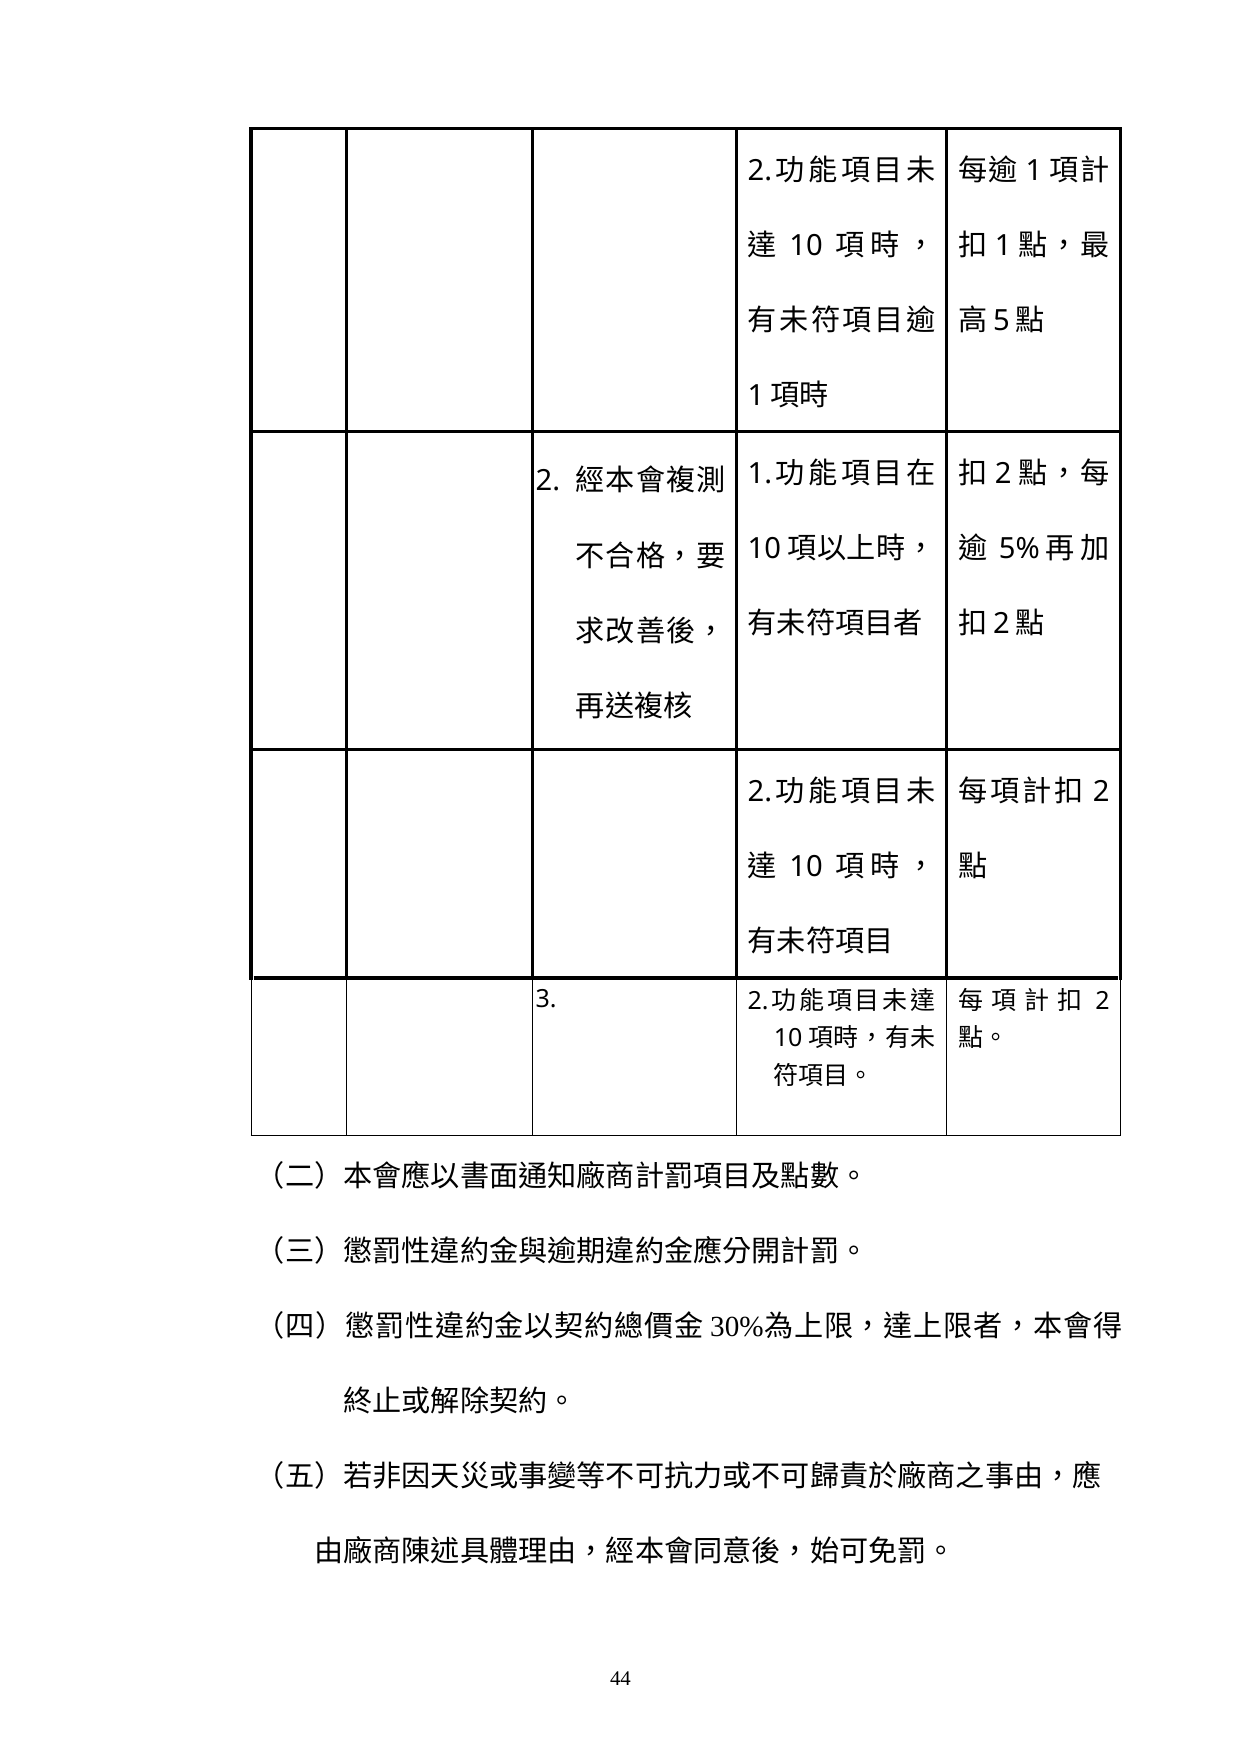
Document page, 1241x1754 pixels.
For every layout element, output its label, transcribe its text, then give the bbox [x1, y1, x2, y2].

table_cell 經本會複測不合格，要求改善後，再送複核 [534, 433, 735, 748]
text （四）懲罰性違約金以契約總價金30%為上限，達上限者，本會得終止或解除契約。 [256, 1286, 1122, 1436]
table_cell 每逾1項計扣1點，最高5點 [948, 130, 1119, 430]
table_cell 扣2點，每逾5%再加扣2點 [948, 433, 1119, 748]
table_cell [348, 751, 531, 976]
table_cell [252, 977, 346, 1135]
table_cell [348, 130, 531, 430]
table_cell 2.功能項目未達10項時，有未符項目。 [737, 980, 946, 1135]
table_cell [533, 980, 736, 1135]
table_cell 每項計扣2點。 [947, 976, 1120, 1135]
text （二）本會應以書面通知廠商計罰項目及點數。 [256, 1136, 1122, 1211]
table_cell [253, 433, 345, 748]
text （三）懲罰性違約金與逾期違約金應分開計罰。 [256, 1211, 1122, 1286]
table_cell 每項計扣2點 [948, 751, 1119, 976]
table_cell [253, 130, 345, 430]
table_cell 2.功能項目未達10項時，有未符項目逾1項時 [738, 130, 945, 430]
table_cell [347, 980, 532, 1135]
text （五）若非因天災或事變等不可抗力或不可歸責於廠商之事由，應由廠商陳述具體理由，經本會同意後，始可免罰。 [256, 1436, 1122, 1586]
table_cell 2.功能項目未達10項時，有未符項目 [738, 751, 945, 976]
table_cell [534, 751, 735, 976]
table_cell [253, 751, 345, 976]
table_cell [534, 130, 735, 430]
table_cell 1.功能項目在10項以上時，有未符項目者 [738, 433, 945, 748]
table_cell [348, 433, 531, 748]
